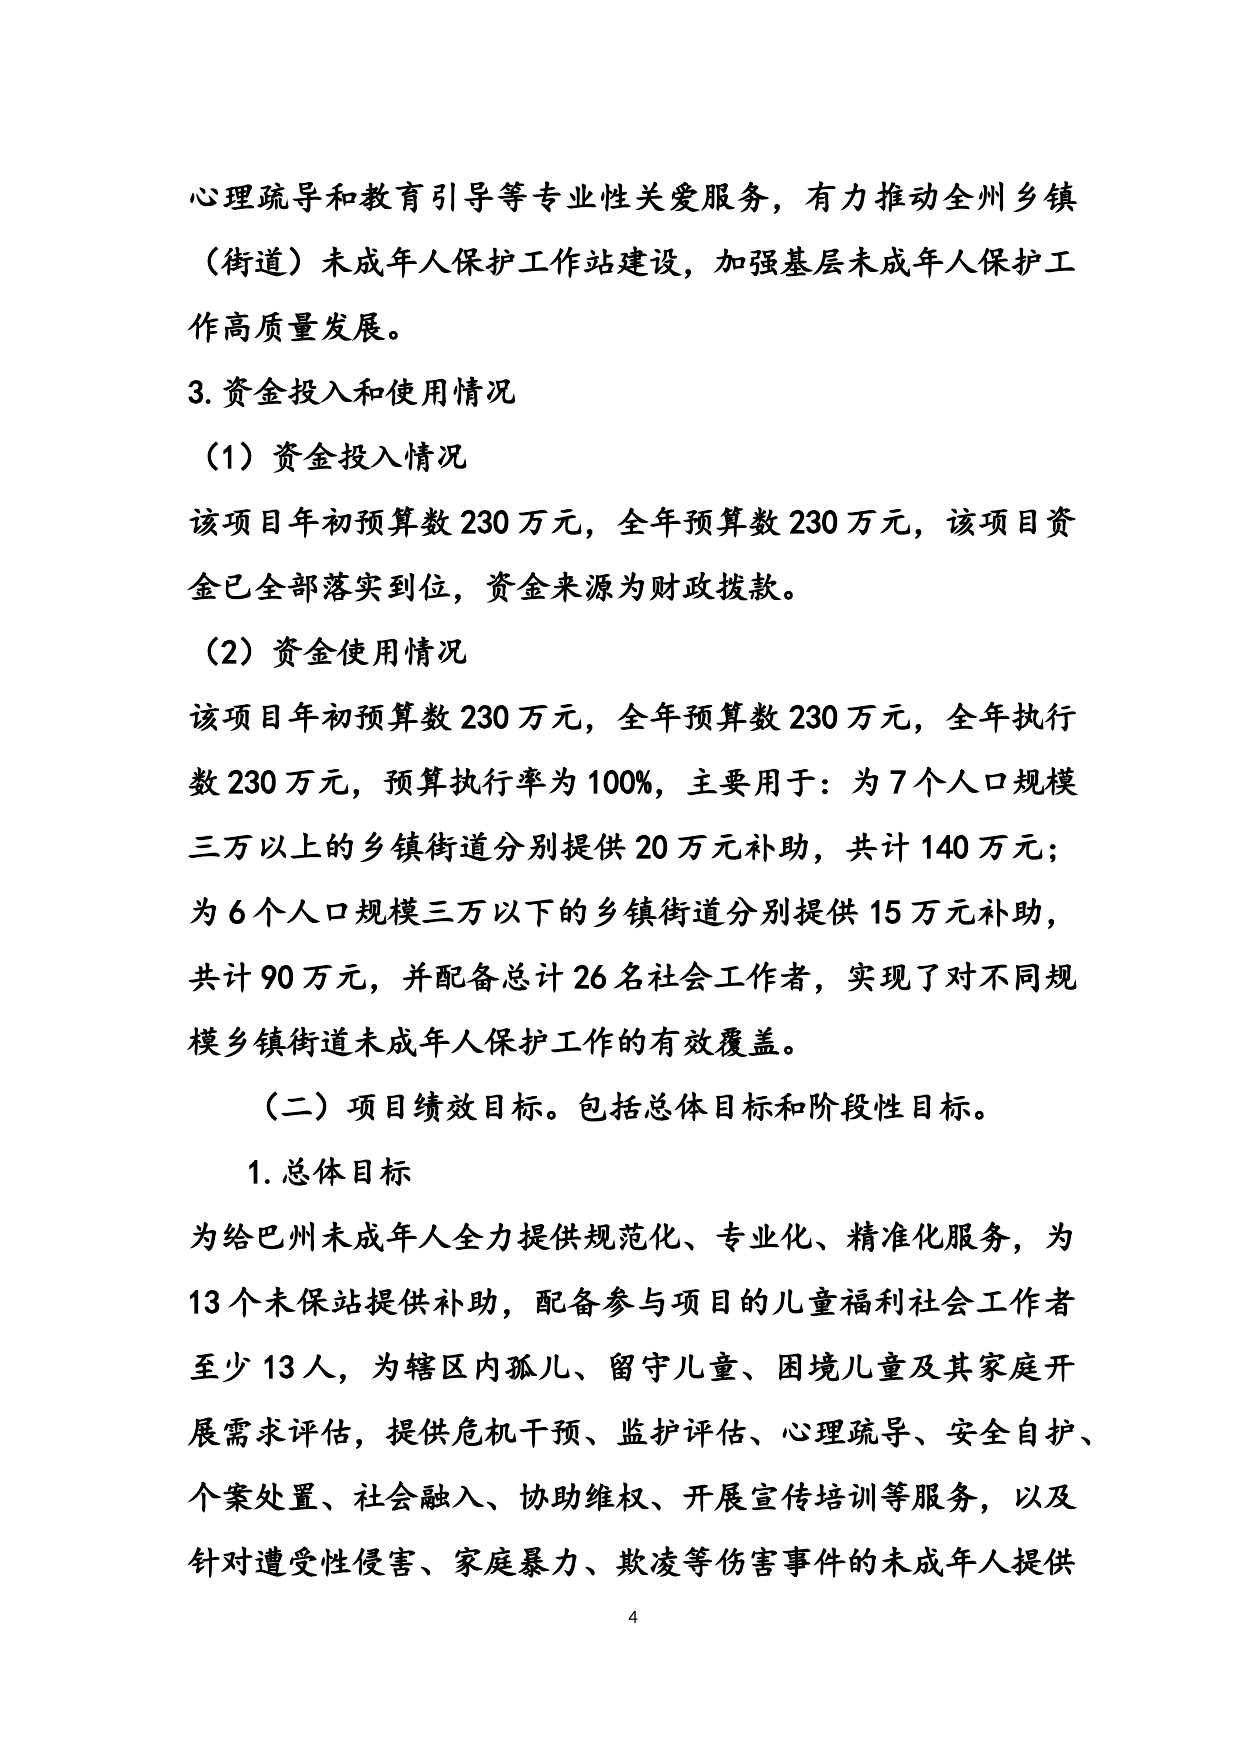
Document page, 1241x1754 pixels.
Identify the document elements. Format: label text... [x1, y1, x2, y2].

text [187, 1137, 1078, 1592]
text （二）项目绩效目标。包括总体目标和阶段性目标。 [187, 1072, 1078, 1137]
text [187, 162, 1078, 1072]
